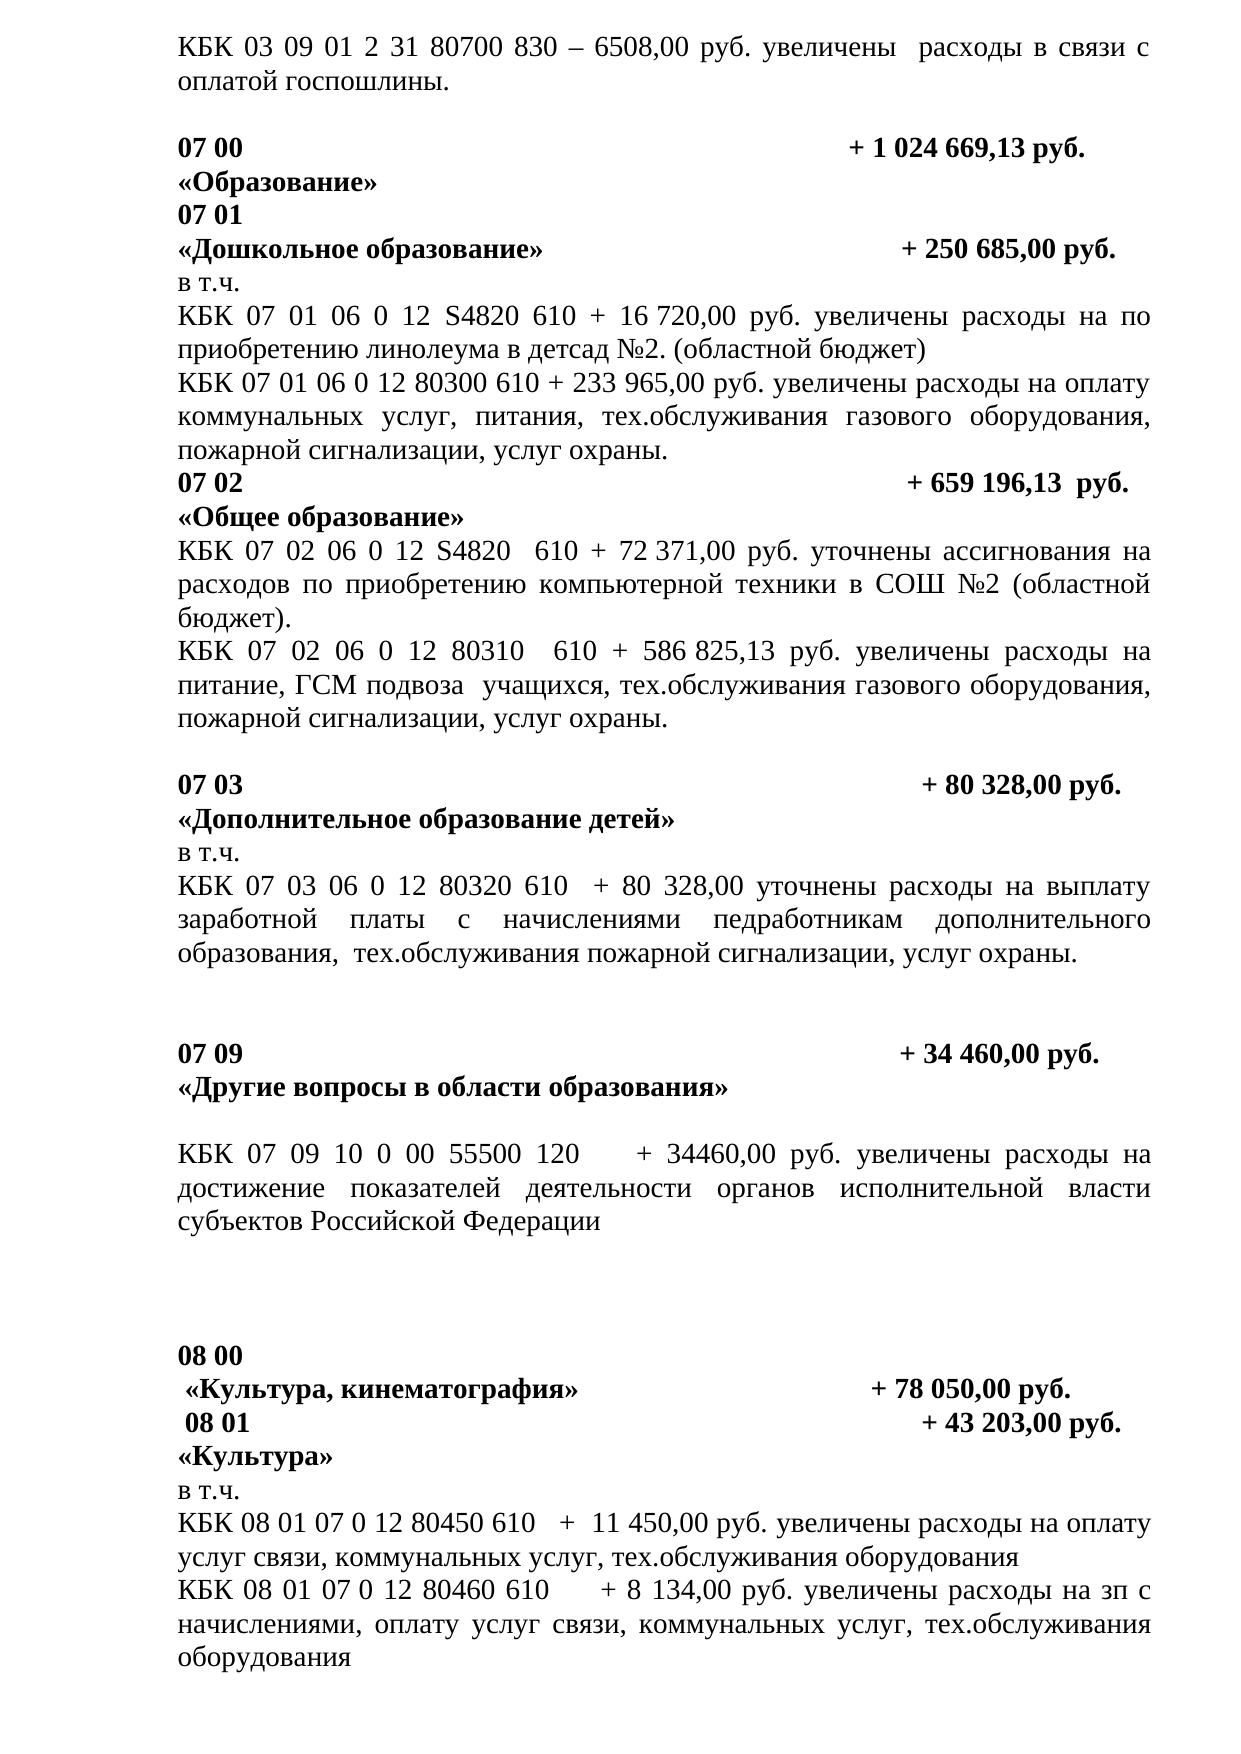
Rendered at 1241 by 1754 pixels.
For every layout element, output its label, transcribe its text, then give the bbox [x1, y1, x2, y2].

text «Культура, кинематография» + 78 050,00 руб. [177, 1371, 1152, 1405]
text КБК 07 09 10 0 00 55500 120 + 34460,00 руб. увеличены расходы на достижение показателей деятельности органов исполнительной власти субъектов Российской Федерации [177, 1136, 1152, 1237]
text в т.ч. [177, 834, 1152, 868]
text КБК 03 09 01 2 31 80700 830 – 6508,00 руб. увеличены расходы в связи с оплатой госпошлины. [177, 29, 1152, 97]
text КБК 07 01 06 0 12 S4820 610 + 16 720,00 руб. увеличены расходы на по приобретению линолеума в детсад №2. (областной бюджет) [177, 298, 1152, 365]
text «Дошкольное образование» + 250 685,00 руб. [177, 231, 1152, 264]
text 07 01 [177, 197, 1152, 231]
text 07 03 + 80 328,00 руб. [177, 767, 1152, 801]
text в т.ч. [177, 264, 1152, 298]
text 07 02 + 659 196,13 руб. [177, 466, 1152, 499]
text «Дополнительное образование детей» [177, 801, 1152, 834]
text 07 00 + 1 024 669,13 руб. [177, 130, 1152, 164]
text КБК 07 03 06 0 12 80320 610 + 80 328,00 уточнены расходы на выплату заработной платы с начислениями педработникам дополнительного образования, тех.обслуживания пожарной сигнализации, услуг охраны. [177, 868, 1152, 969]
text «Общее образование» [177, 499, 1152, 533]
text 08 00 [177, 1338, 1152, 1371]
text КБК 07 02 06 0 12 80310 610 + 586 825,13 руб. увеличены расходы на питание, ГСМ подвоза учащихся, тех.обслуживания газового оборудования, пожарной сигнализации, услуг охраны. [177, 633, 1152, 734]
text 07 09 + 34 460,00 руб. [177, 1036, 1152, 1069]
text КБК 08 01 07 0 12 80460 610 + 8 134,00 руб. увеличены расходы на зп с начислениями, оплату услуг связи, коммунальных услуг, тех.обслуживания оборудования [177, 1572, 1152, 1673]
text КБК 07 02 06 0 12 S4820 610 + 72 371,00 руб. уточнены ассигнования на расходов по приобретению компьютерной техники в СОШ №2 (областной бюджет). [177, 533, 1152, 633]
text КБК 07 01 06 0 12 80300 610 + 233 965,00 руб. увеличены расходы на оплату коммунальных услуг, питания, тех.обслуживания газового оборудования, пожарной сигнализации, услуг охраны. [177, 365, 1152, 466]
text 08 01 + 43 203,00 руб. [177, 1405, 1152, 1438]
text «Образование» [177, 164, 1152, 197]
text в т.ч. [177, 1472, 1152, 1505]
text «Культура» [177, 1438, 1152, 1472]
text КБК 08 01 07 0 12 80450 610 + 11 450,00 руб. увеличены расходы на оплату услуг связи, коммунальных услуг, тех.обслуживания оборудования [177, 1505, 1152, 1572]
text «Другие вопросы в области образования» [177, 1069, 1152, 1103]
